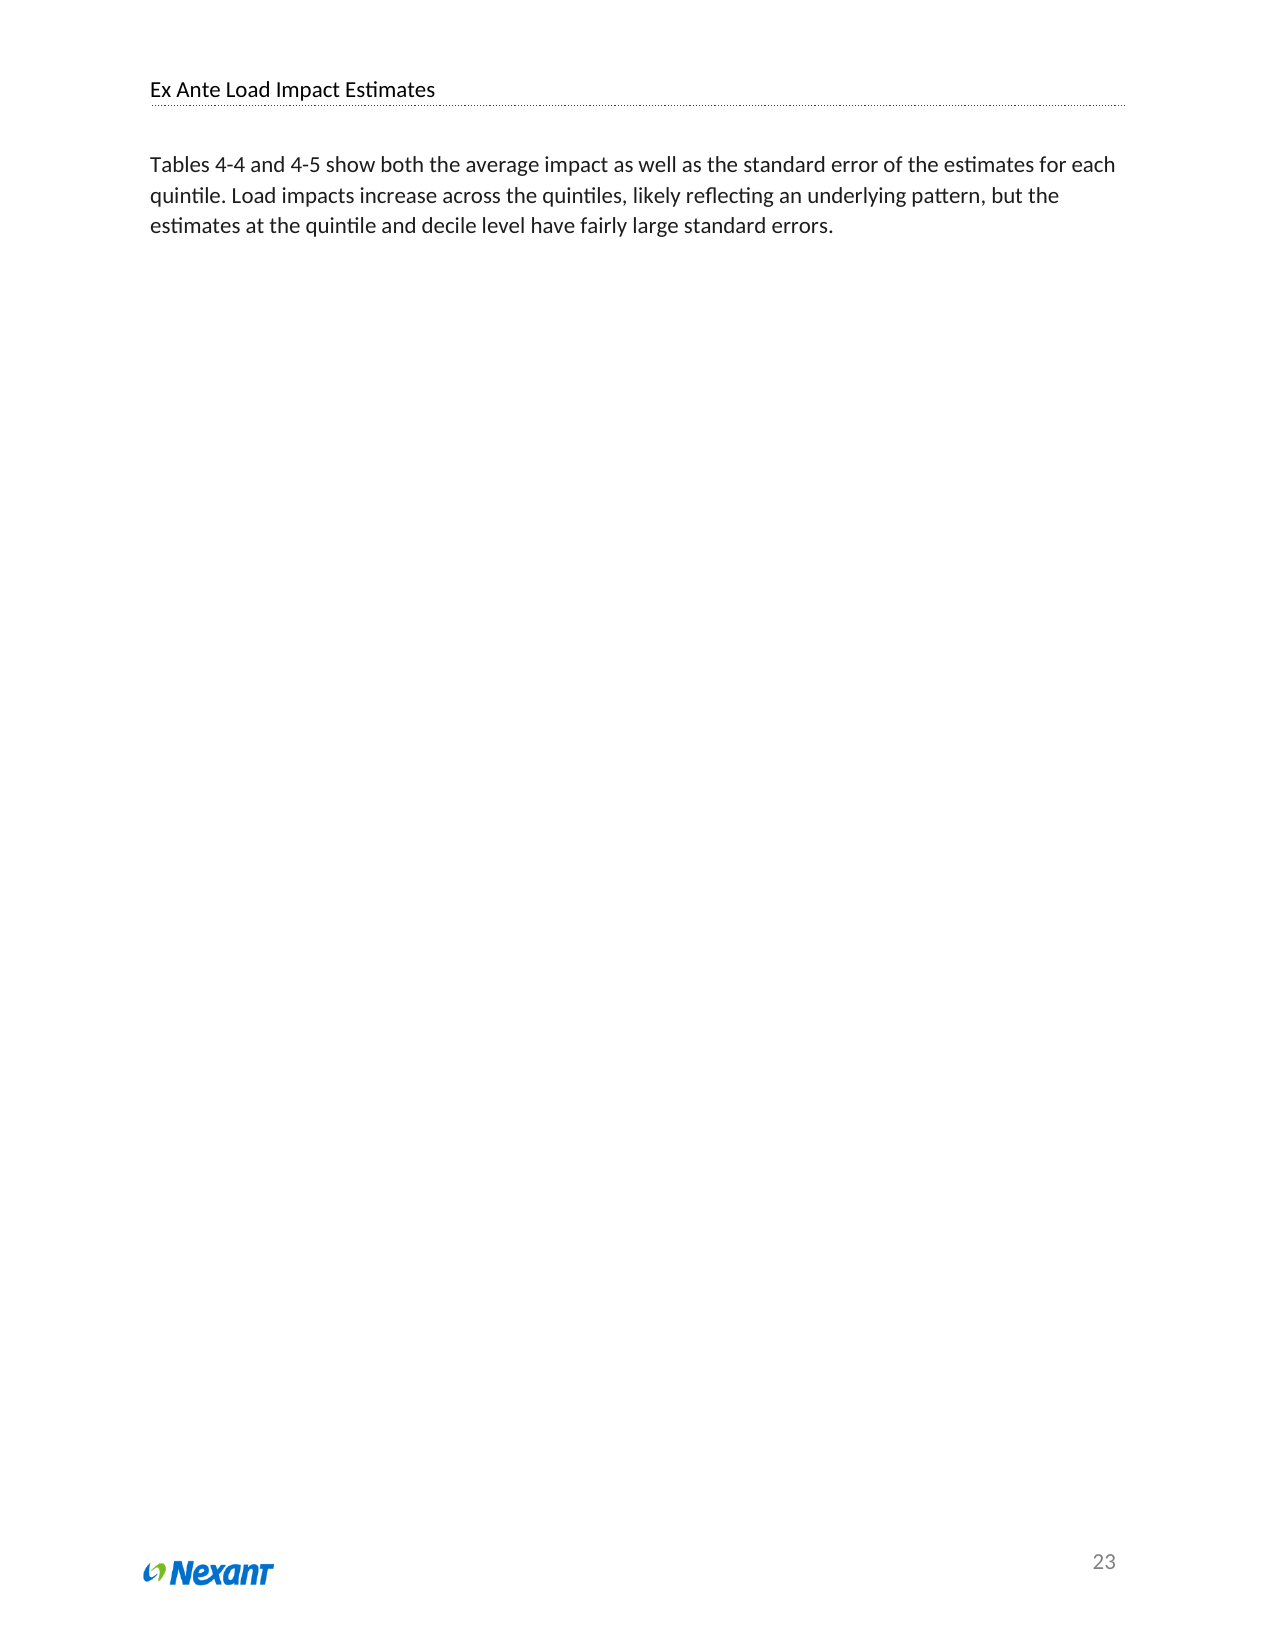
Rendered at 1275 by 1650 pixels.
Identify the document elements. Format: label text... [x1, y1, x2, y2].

text Tables 4-4 and 4-5 show both the average impact as well as the standard error of the estimates for each quintile. Load impacts increase across the quintiles, likely reflecting an underlying pattern, but the estimates at the quintile and decile level have fairly large standard errors. [150, 150, 1125, 239]
picture [124, 1542, 293, 1603]
